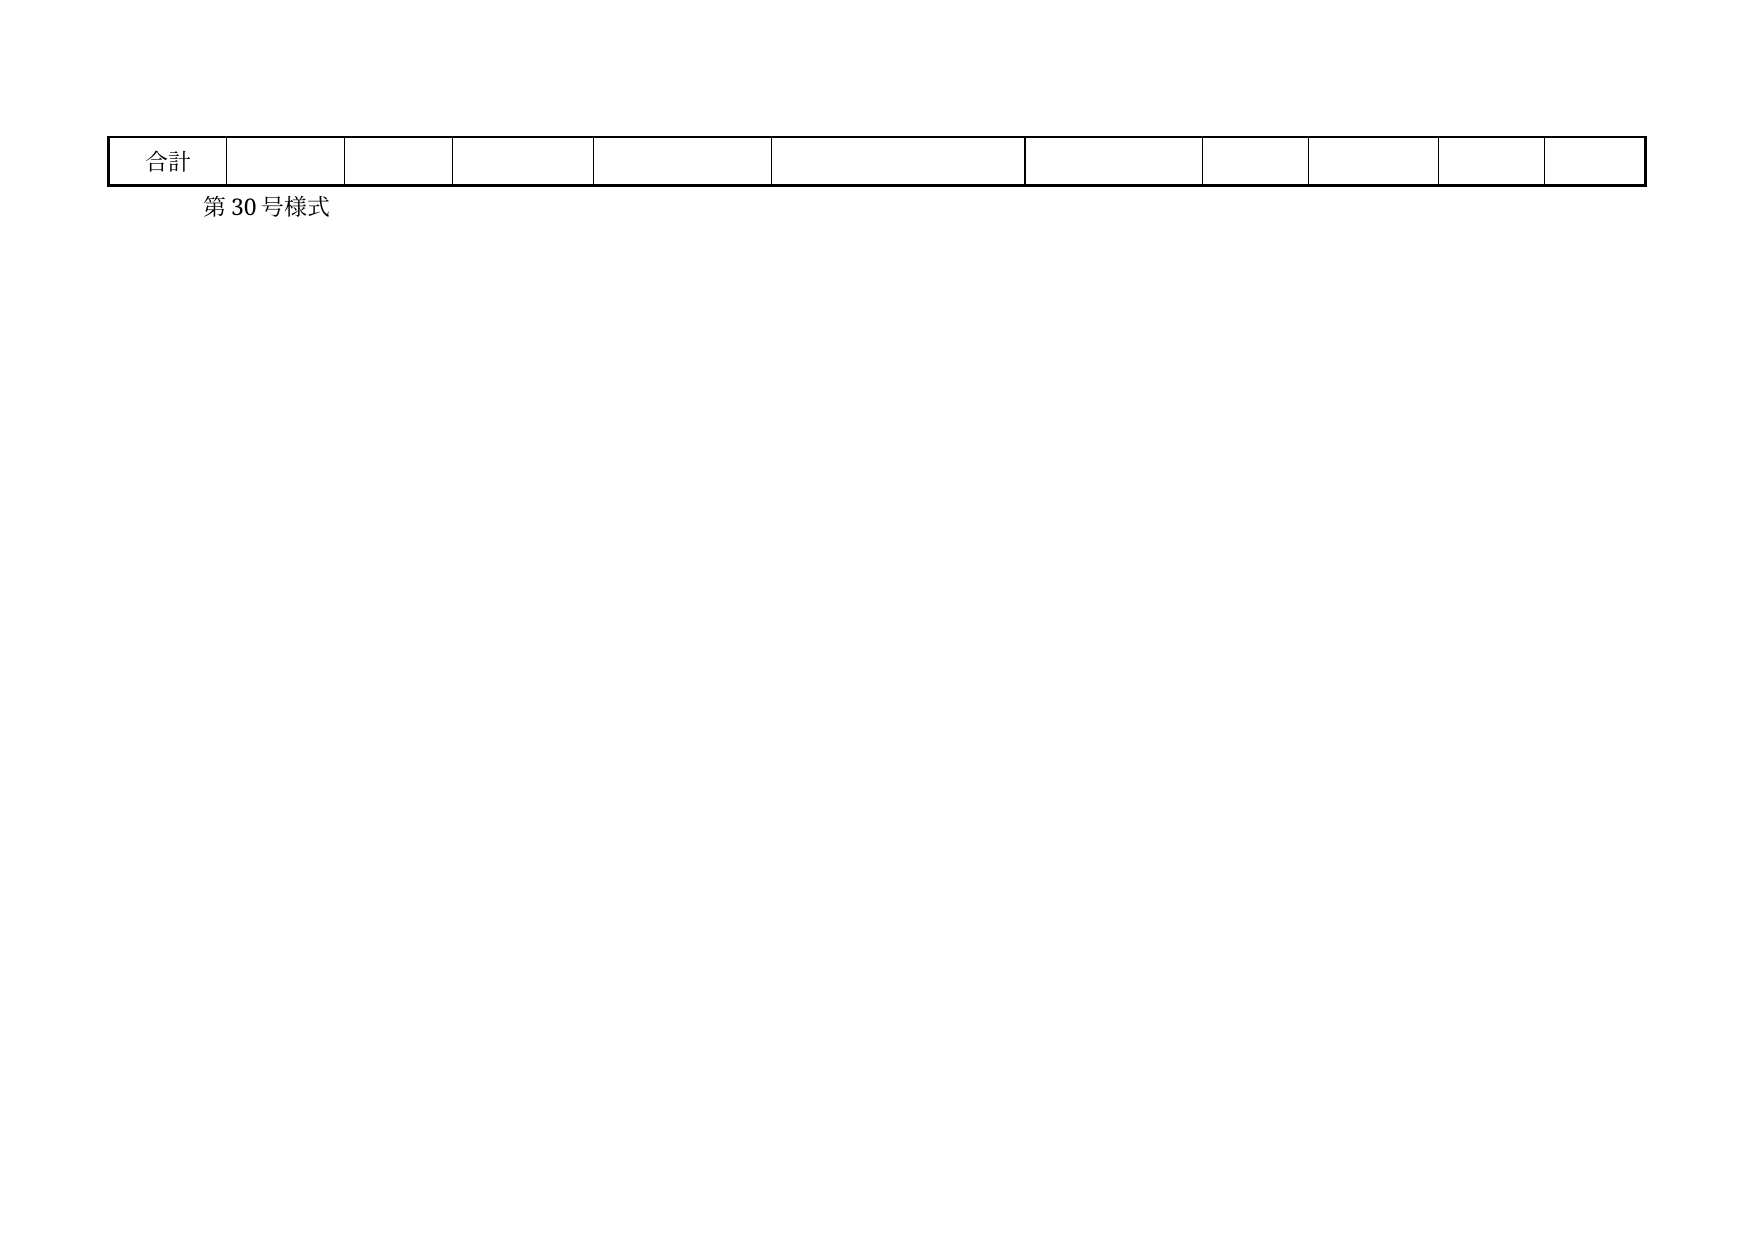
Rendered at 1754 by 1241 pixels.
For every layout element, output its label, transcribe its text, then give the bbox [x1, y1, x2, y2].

table_cell [1545, 138, 1644, 184]
table_cell [227, 138, 344, 184]
table_cell [1309, 138, 1438, 184]
text 第30号様式 [89, 187, 1665, 224]
table_cell [1026, 138, 1202, 184]
table_cell [345, 138, 452, 184]
table_cell [594, 138, 771, 184]
table_cell [453, 138, 593, 184]
table_cell [772, 138, 1024, 184]
table_cell [1439, 138, 1544, 184]
table_cell [1203, 138, 1308, 184]
table_cell 合計 [110, 138, 226, 184]
